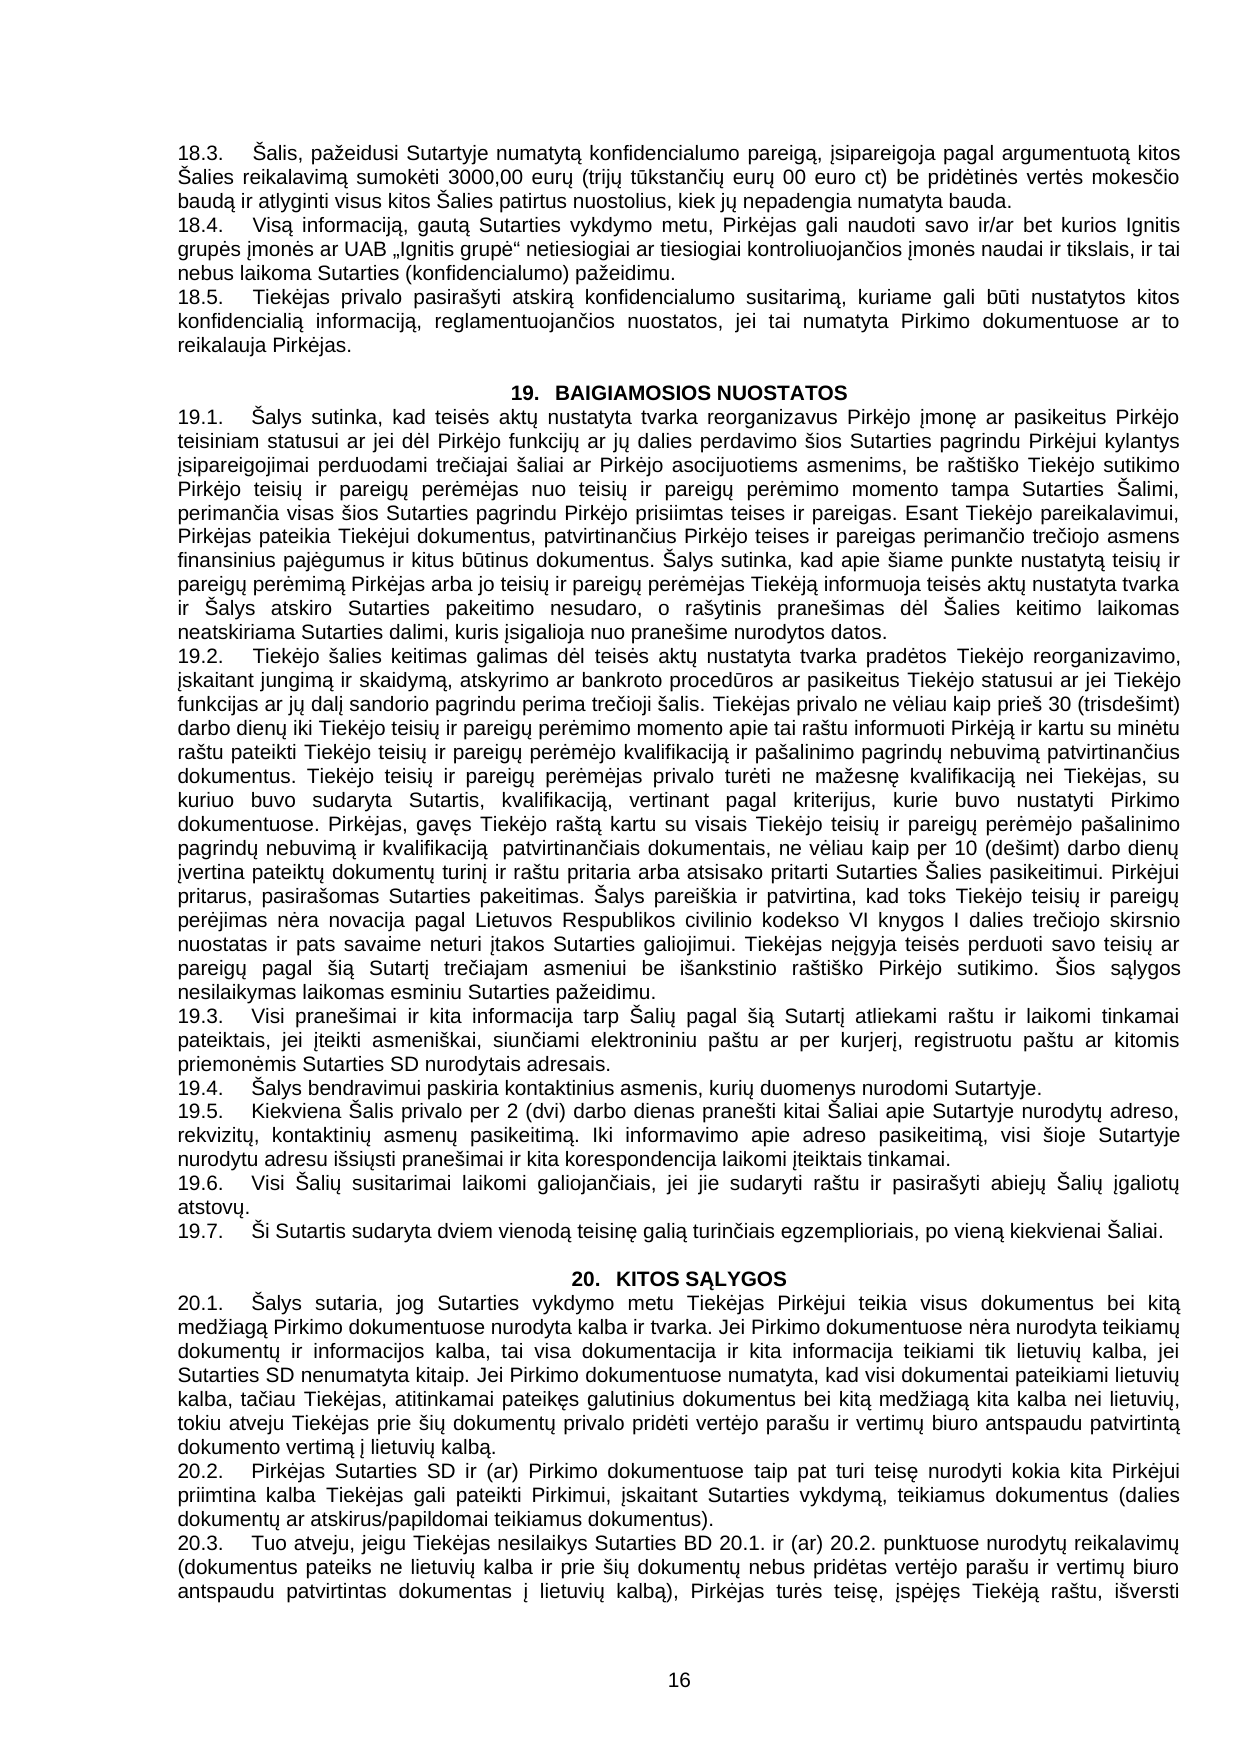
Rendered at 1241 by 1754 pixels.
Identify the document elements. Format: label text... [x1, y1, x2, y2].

list Visi pranešimai ir kita informacija tarp Šalių pagal šią Sutartį atliekami raštu ir laikomi tinkamai pateiktais, jei įteikti asmeniškai, siunčiami elektroniniu paštu ar per kurjerį, registruotu paštu ar kitomis priemonėmis Sutarties SD nurodytais adresais. [177, 1003, 1181, 1075]
subtitle BAIGIAMOSIOS NUOSTATOS [177, 381, 1181, 404]
list Šalys sutaria, jog Sutarties vykdymo metu Tiekėjas Pirkėjui teikia visus dokumentus bei kitą medžiagą Pirkimo dokumentuose nurodyta kalba ir tvarka. Jei Pirkimo dokumentuose nėra nurodyta teikiamų dokumentų ir informacijos kalba, tai visa dokumentacija ir kita informacija teikiami tik lietuvių kalba, jei Sutarties SD nenumatyta kitaip. Jei Pirkimo dokumentuose numatyta, kad visi dokumentai pateikiami lietuvių kalba, tačiau Tiekėjas, atitinkamai pateikęs galutinius dokumentus bei kitą medžiagą kita kalba nei lietuvių, tokiu atveju Tiekėjas prie šių dokumentų privalo pridėti vertėjo parašu ir vertimų biuro antspaudu patvirtintą dokumento vertimą į lietuvių kalbą. [177, 1291, 1181, 1459]
list Šalys sutinka, kad teisės aktų nustatyta tvarka reorganizavus Pirkėjo įmonę ar pasikeitus Pirkėjo teisiniam statusui ar jei dėl Pirkėjo funkcijų ar jų dalies perdavimo šios Sutarties pagrindu Pirkėjui kylantys įsipareigojimai perduodami trečiajai šaliai ar Pirkėjo asocijuotiems asmenims, be raštiško Tiekėjo sutikimo Pirkėjo teisių ir pareigų perėmėjas nuo teisių ir pareigų perėmimo momento tampa Sutarties Šalimi, perimančia visas šios Sutarties pagrindu Pirkėjo prisiimtas teises ir pareigas. Esant Tiekėjo pareikalavimui, Pirkėjas pateikia Tiekėjui dokumentus, patvirtinančius Pirkėjo teises ir pareigas perimančio trečiojo asmens finansinius pajėgumus ir kitus būtinus dokumentus. Šalys sutinka, kad apie šiame punkte nustatytą teisių ir pareigų perėmimą Pirkėjas arba jo teisių ir pareigų perėmėjas Tiekėją informuoja teisės aktų nustatyta tvarka ir Šalys atskiro Sutarties pakeitimo nesudaro, o rašytinis pranešimas dėl Šalies keitimo laikomas neatskiriama Sutarties dalimi, kuris įsigalioja nuo pranešime nurodytos datos. [177, 404, 1181, 644]
list Ši Sutartis sudaryta dviem vienodą teisinę galią turinčiais egzemplioriais, po vieną kiekvienai Šaliai. [177, 1219, 1181, 1243]
list Šalys bendravimui paskiria kontaktinius asmenis, kurių duomenys nurodomi Sutartyje. [177, 1075, 1181, 1099]
list Tiekėjas privalo pasirašyti atskirą konfidencialumo susitarimą, kuriame gali būti nustatytos kitos konfidencialią informaciją, reglamentuojančios nuostatos, jei tai numatyta Pirkimo dokumentuose ar to reikalauja Pirkėjas. [177, 285, 1181, 357]
list Šalis, pažeidusi Sutartyje numatytą konfidencialumo pareigą, įsipareigoja pagal argumentuotą kitos Šalies reikalavimą sumokėti 3000,00 eurų (trijų tūkstančių eurų 00 euro ct) be pridėtinės vertės mokesčio baudą ir atlyginti visus kitos Šalies patirtus nuostolius, kiek jų nepadengia numatyta bauda. [177, 141, 1181, 213]
list Pirkėjas Sutarties SD ir (ar) Pirkimo dokumentuose taip pat turi teisę nurodyti kokia kita Pirkėjui priimtina kalba Tiekėjas gali pateikti Pirkimui, įskaitant Sutarties vykdymą, teikiamus dokumentus (dalies dokumentų ar atskirus/papildomai teikiamus dokumentus). [177, 1459, 1181, 1531]
list KITOS SĄLYGOS [177, 1267, 1181, 1291]
list Visi Šalių susitarimai laikomi galiojančiais, jei jie sudaryti raštu ir pasirašyti abiejų Šalių įgaliotų atstovų. [177, 1171, 1181, 1219]
list Visą informaciją, gautą Sutarties vykdymo metu, Pirkėjas gali naudoti savo ir/ar bet kurios Ignitis grupės įmonės ar UAB „Ignitis grupė“ netiesiogiai ar tiesiogiai kontroliuojančios įmonės naudai ir tikslais, ir tai nebus laikoma Sutarties (konfidencialumo) pažeidimu. [177, 213, 1181, 285]
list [177, 1531, 1181, 1602]
list Kiekviena Šalis privalo per 2 (dvi) darbo dienas pranešti kitai Šaliai apie Sutartyje nurodytų adreso, rekvizitų, kontaktinių asmenų pasikeitimą. Iki informavimo apie adreso pasikeitimą, visi šioje Sutartyje nurodytu adresu išsiųsti pranešimai ir kita korespondencija laikomi įteiktais tinkamai. [177, 1099, 1181, 1171]
list Tiekėjo šalies keitimas galimas dėl teisės aktų nustatyta tvarka pradėtos Tiekėjo reorganizavimo, įskaitant jungimą ir skaidymą, atskyrimo ar bankroto procedūros ar pasikeitus Tiekėjo statusui ar jei Tiekėjo funkcijas ar jų dalį sandorio pagrindu perima trečioji šalis. Tiekėjas privalo ne vėliau kaip prieš 30 (trisdešimt) darbo dienų iki Tiekėjo teisių ir pareigų perėmimo momento apie tai raštu informuoti Pirkėją ir kartu su minėtu raštu pateikti Tiekėjo teisių ir pareigų perėmėjo kvalifikaciją ir pašalinimo pagrindų nebuvimą patvirtinančius dokumentus. Tiekėjo teisių ir pareigų perėmėjas privalo turėti ne mažesnę kvalifikaciją nei Tiekėjas, su kuriuo buvo sudaryta Sutartis, kvalifikaciją, vertinant pagal kriterijus, kurie buvo nustatyti Pirkimo dokumentuose. Pirkėjas, gavęs Tiekėjo raštą kartu su visais Tiekėjo teisių ir pareigų perėmėjo pašalinimo pagrindų nebuvimą ir kvalifikaciją patvirtinančiais dokumentais, ne vėliau kaip per 10 (dešimt) darbo dienų įvertina pateiktų dokumentų turinį ir raštu pritaria arba atsisako pritarti Sutarties Šalies pasikeitimui. Pirkėjui pritarus, pasirašomas Sutarties pakeitimas. Šalys pareiškia ir patvirtina, kad toks Tiekėjo teisių ir pareigų perėjimas nėra novacija pagal Lietuvos Respublikos civilinio kodekso VI knygos I dalies trečiojo skirsnio nuostatas ir pats savaime neturi įtakos Sutarties galiojimui. Tiekėjas neįgyja teisės perduoti savo teisių ar pareigų pagal šią Sutartį trečiajam asmeniui be išankstinio raštiško Pirkėjo sutikimo. Šios sąlygos nesilaikymas laikomas esminiu Sutarties pažeidimu. [177, 644, 1181, 1003]
